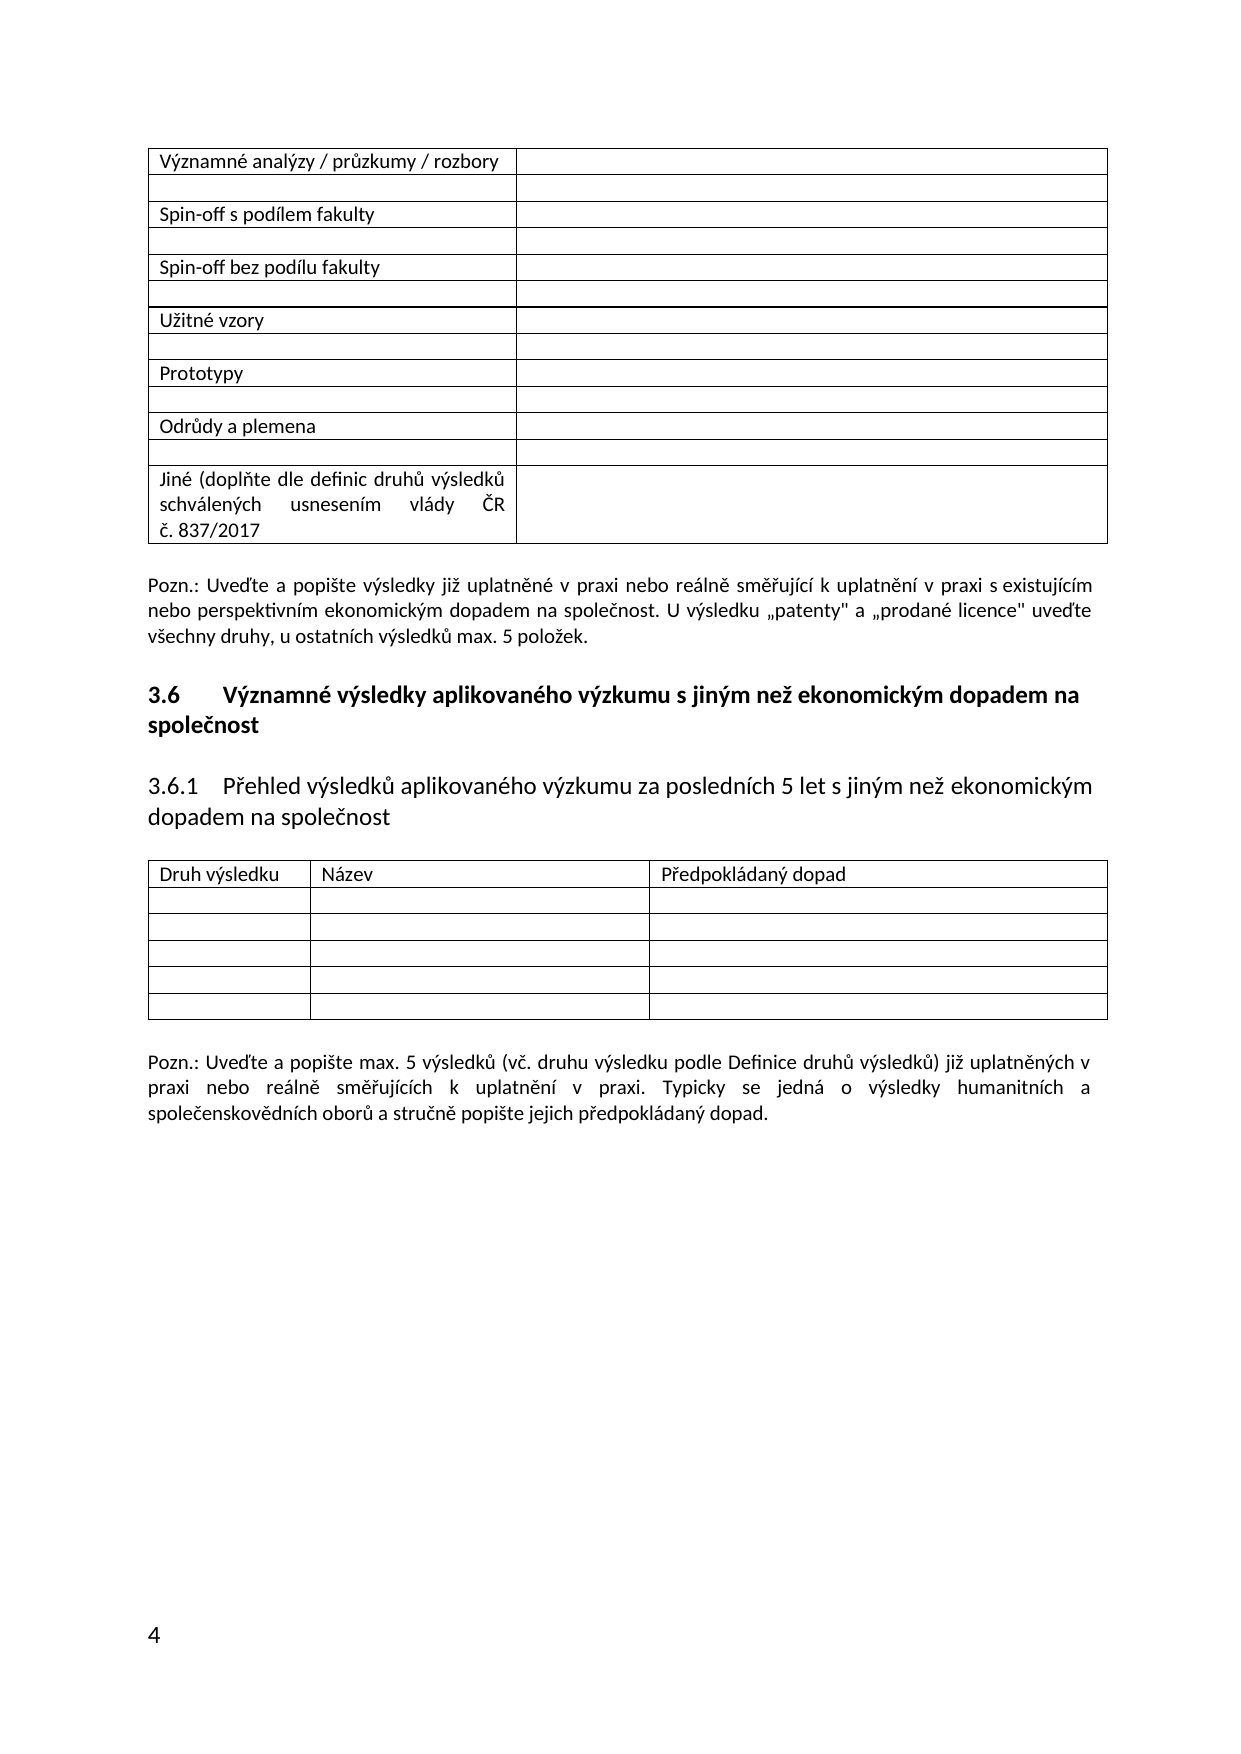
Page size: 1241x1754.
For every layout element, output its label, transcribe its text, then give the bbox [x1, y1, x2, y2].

table_cell [149, 967, 310, 993]
table_cell [517, 228, 1107, 253]
table_cell [517, 387, 1107, 412]
table_cell [149, 994, 310, 1019]
table_cell [517, 440, 1107, 465]
table_cell [311, 994, 649, 1019]
table_cell [311, 914, 649, 940]
table_cell Spin-off s podílem fakulty [149, 202, 516, 227]
table_cell [149, 888, 310, 913]
table_cell [650, 888, 1107, 913]
table_cell [650, 994, 1107, 1019]
table_cell [149, 387, 516, 412]
table_cell [517, 334, 1107, 359]
table_header Předpokládaný dopad [650, 861, 1107, 887]
table_cell [311, 888, 649, 913]
table_cell [149, 440, 516, 465]
table_cell [517, 413, 1107, 439]
table_cell Významné analýzy / průzkumy / rozbory [149, 149, 516, 174]
table_cell [149, 334, 516, 359]
table_cell [311, 941, 649, 966]
table_cell [517, 149, 1107, 174]
table_cell [149, 941, 310, 966]
table_cell [650, 941, 1107, 966]
table_cell [149, 228, 516, 253]
table_cell Jiné (doplňte dle definic druhů výsledků schválených usnesením vlády ČR č. 837/2017 [149, 466, 516, 542]
table_cell [650, 914, 1107, 940]
table_header Druh výsledku [149, 861, 310, 887]
table_cell [517, 281, 1107, 306]
table_cell Odrůdy a plemena [149, 413, 516, 439]
text Pozn.: Uveďte a popište výsledky již uplatněné v praxi nebo reálně směřující k uplatnění v praxi s existujícím nebo perspektivním ekonomickým dopadem na společnost. U výsledku „patenty" a „prodané licence" uveďte všechny druhy, u ostatních výsledků max. 5 položek. [148, 572, 1093, 648]
table_cell [650, 967, 1107, 993]
table_cell Prototypy [149, 360, 516, 386]
table_cell [517, 466, 1107, 542]
table_cell [149, 175, 516, 201]
table_cell [517, 175, 1107, 201]
table_cell Užitné vzory [149, 308, 516, 333]
table_cell [517, 360, 1107, 386]
table_cell [149, 914, 310, 940]
text 3.6.1 Přehled výsledků aplikovaného výzkumu za posledních 5 let s jiným než ekonomickým dopadem na společnost [148, 771, 1093, 832]
table_cell [311, 967, 649, 993]
text 3.6 Významné výsledky aplikovaného výzkumu s jiným než ekonomickým dopadem na společnost [148, 679, 1093, 740]
text Pozn.: Uveďte a popište max. 5 výsledků (vč. druhu výsledku podle Definice druhů výsledků) již uplatněných v praxi nebo reálně směřujících k uplatnění v praxi. Typicky se jedná o výsledky humanitních a společenskovědních oborů a stručně popište jejich předpokládaný dopad. [148, 1049, 1093, 1125]
table_cell [517, 308, 1107, 333]
table_cell Spin-off bez podílu fakulty [149, 255, 516, 280]
table_cell [517, 255, 1107, 280]
table_header Název [311, 861, 649, 887]
table_cell [149, 281, 516, 306]
table_cell [517, 202, 1107, 227]
